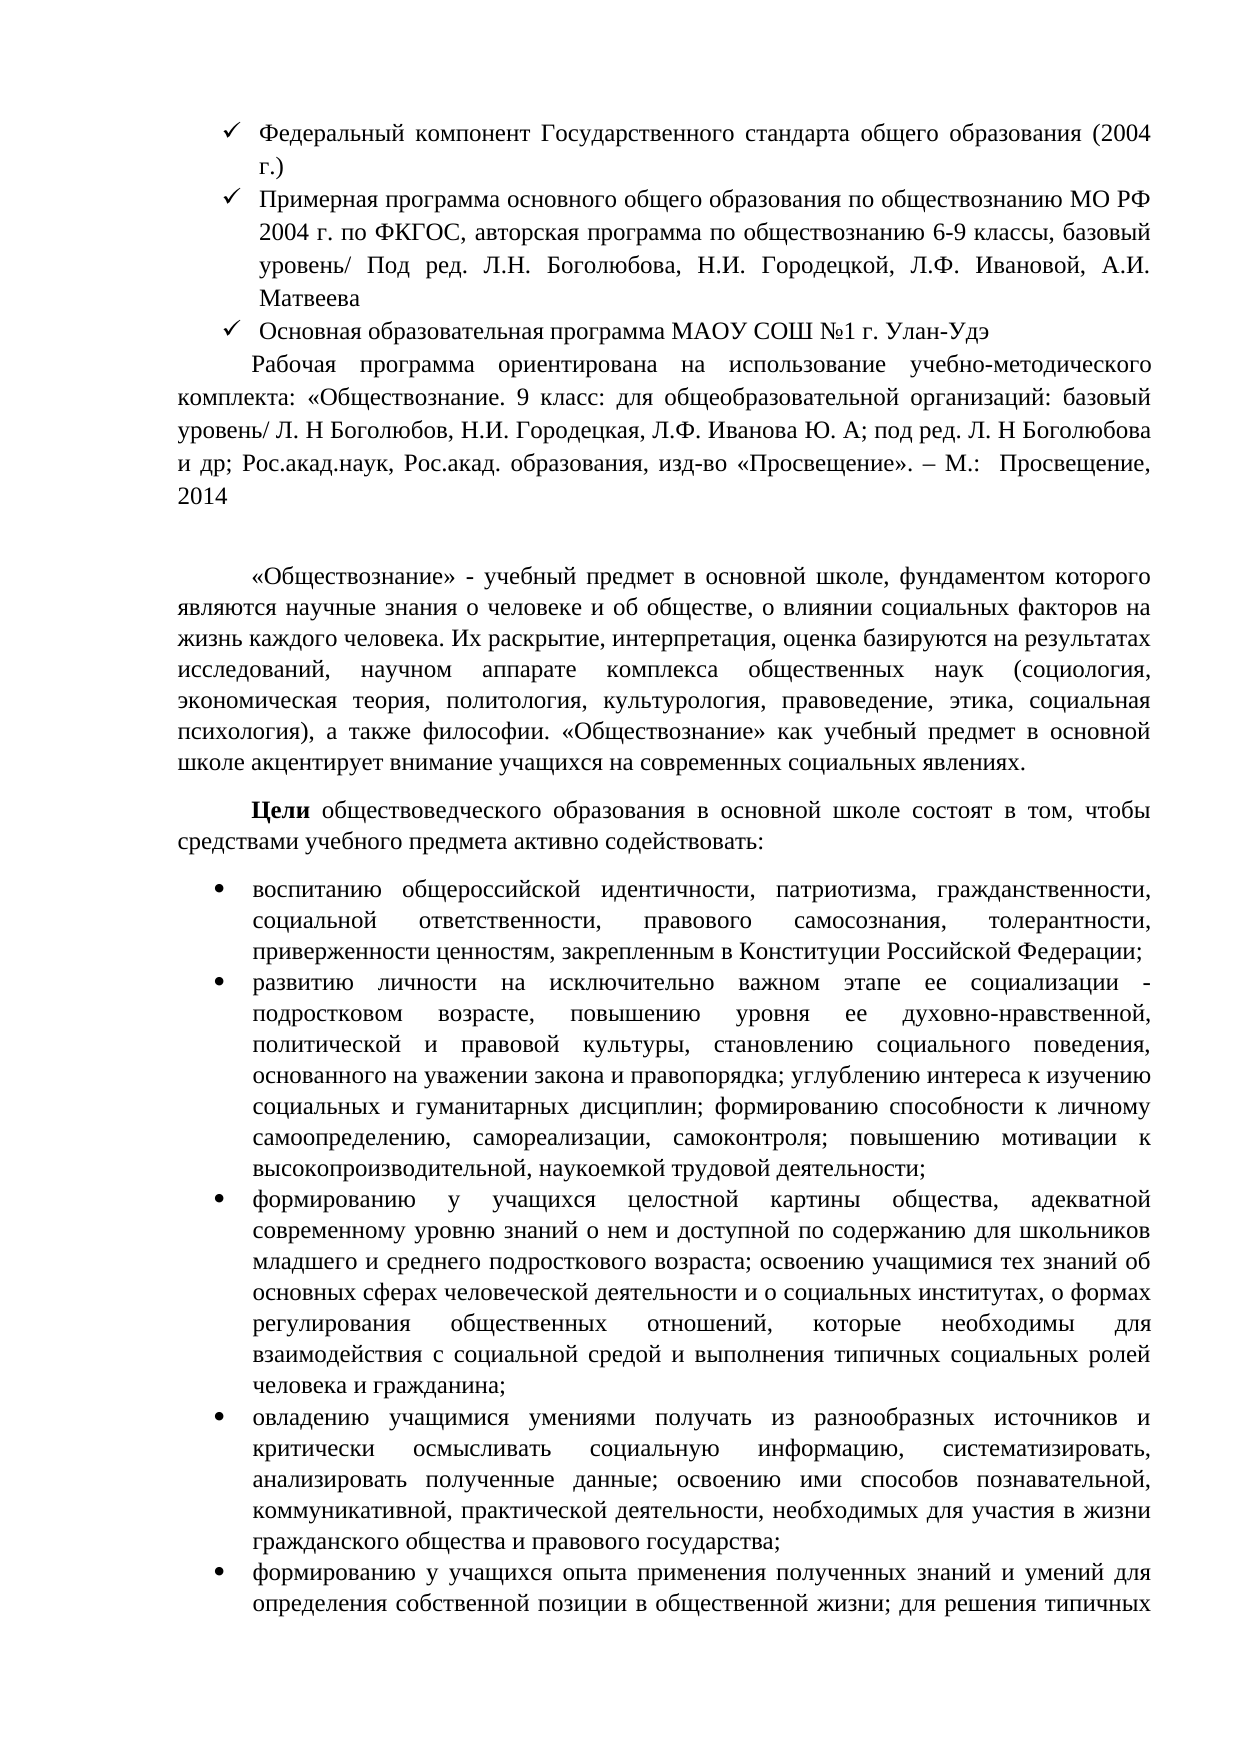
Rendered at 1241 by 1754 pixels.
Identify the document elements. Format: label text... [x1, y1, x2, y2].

list воспитанию общероссийской идентичности, патриотизма, гражданственности, социальной ответственности, правового самосознания, толерантности, приверженности ценностям, закрепленным в Конституции Российской Федерации; [215, 874, 1152, 965]
text Рабочая программа ориентирована на использование учебно-методического комплекта: «Обществознание. 9 класс: для общеобразовательной организаций: базовый уровень/ Л. Н Боголюбов, Н.И. Городецкая, Л.Ф. Иванова Ю. А; под ред. Л. Н Боголюбова и др; Рос.акад.наук, Рос.акад. образования, изд-во «Просвещение». – М.: Просвещение, 2014 [177, 349, 1152, 510]
list овладению учащимися умениями получать из разнообразных источников и критически осмысливать социальную информацию, систематизировать, анализировать полученные данные; освоению ими способов познавательной, коммуникативной, практической деятельности, необходимых для участия в жизни гражданского общества и правового государства; [215, 1402, 1152, 1554]
list Федеральный компонент Государственного стандарта общего образования (2004 г.) [221, 118, 1152, 180]
list формированию у учащихся целостной картины общества, адекватной современному уровню знаний о нем и доступной по содержанию для школьников младшего и среднего подросткового возраста; освоению учащимися тех знаний об основных сферах человеческой деятельности и о социальных институтах, о формах регулирования общественных отношений, которые необходимы для взаимодействия с социальной средой и выполнения типичных социальных ролей человека и гражданина; [215, 1184, 1152, 1399]
list развитию личности на исключительно важном этапе ее социализации - подростковом возрасте, повышению уровня ее духовно-нравственной, политической и правовой культуры, становлению социального поведения, основанного на уважении закона и правопорядка; углублению интереса к изучению социальных и гуманитарных дисциплин; формированию способности к личному самоопределению, самореализации, самоконтроля; повышению мотивации к высокопроизводительной, наукоемкой трудовой деятельности; [215, 967, 1152, 1182]
text «Обществознание» - учебный предмет в основной школе, фундаментом которого являются научные знания о человеке и об обществе, о влиянии социальных факторов на жизнь каждого человека. Их раскрытие, интерпретация, оценка базируются на результатах исследований, научном аппарате комплекса общественных наук (социология, экономическая теория, политология, культурология, правоведение, этика, социальная психология), а также философии. «Обществознание» как учебный предмет в основной школе акцентирует внимание учащихся на современных социальных явлениях. [177, 561, 1152, 776]
text Цели обществоведческого образования в основной школе состоят в том, чтобы средствами учебного предмета активно содействовать: [177, 795, 1152, 855]
list Примерная программа основного общего образования по обществознанию МО РФ 2004 г. по ФКГОС, авторская программа по обществознанию 6-9 классы, базовый уровень/ Под ред. Л.Н. Боголюбова, Н.И. Городецкой, Л.Ф. Ивановой, А.И. Матвеева [221, 184, 1152, 312]
list Основная образовательная программа МАОУ СОШ №1 г. Улан-Удэ [221, 316, 1152, 345]
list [215, 1557, 1152, 1617]
